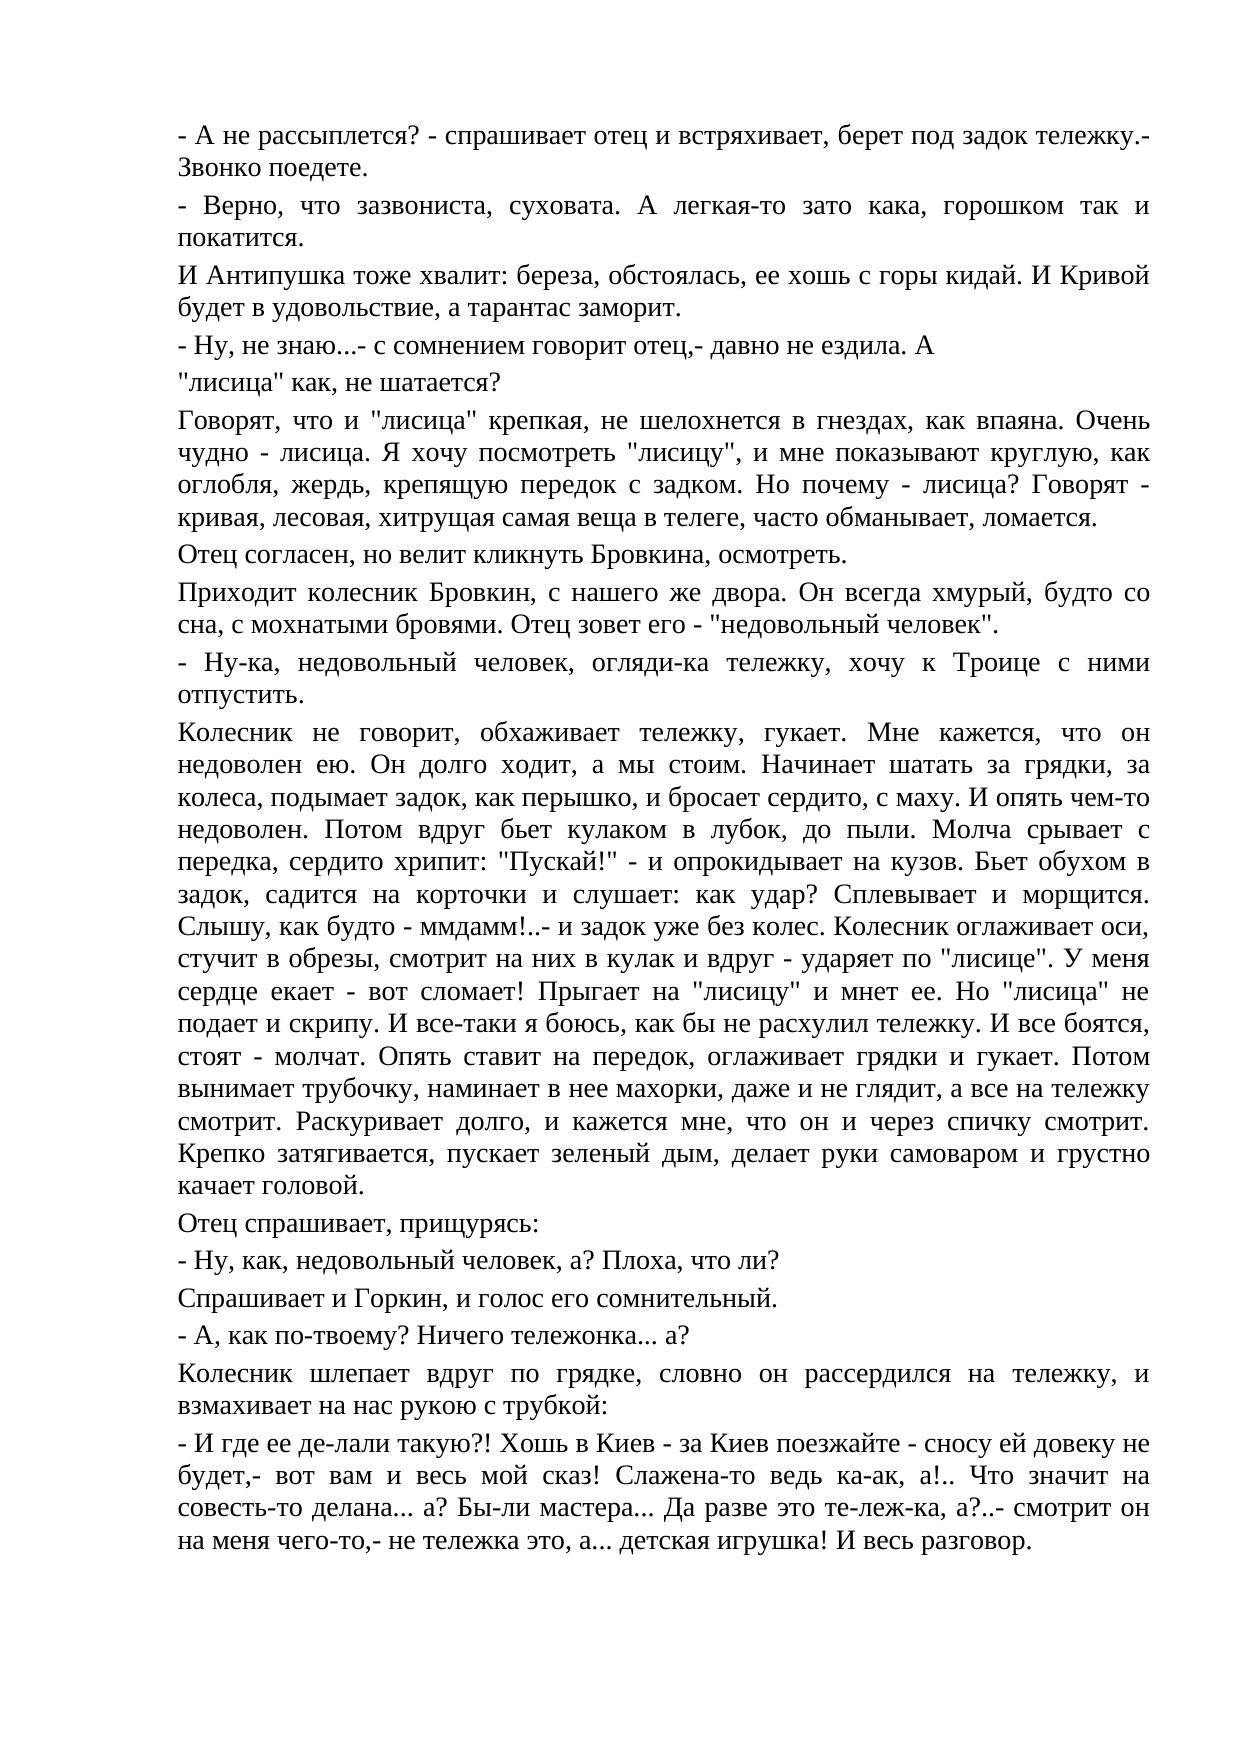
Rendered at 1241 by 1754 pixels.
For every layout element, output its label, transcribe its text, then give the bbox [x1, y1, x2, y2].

text Отец спрашивает, прищурясь: [177, 1206, 1152, 1238]
text - А, как по-твоему? Ничего тележонка... а? [177, 1318, 1152, 1351]
text - Ну, не знаю...- с сомнением говорит отец,- давно не ездила. А [177, 328, 1152, 360]
text "лисица" как, не шатается? [177, 365, 1152, 398]
text Спрашивает и Горкин, и голос его сомнительный. [177, 1281, 1152, 1313]
text - Ну-ка, недовольный человек, огляди-ка тележку, хочу к Троице с ними отпустить. [177, 645, 1152, 710]
text Говорят, что и "лисица" крепкая, не шелохнется в гнездах, как впаяна. Очень чудно - лисица. Я хочу посмотреть "лисицу", и мне показывают круглую, как оглобля, жердь, крепящую передок с задком. Но почему - лисица? Говорят - кривая, лесовая, хитрущая самая веща в телеге, часто обманывает, ломается. [177, 403, 1152, 532]
text И Антипушка тоже хвалит: береза, обстоялась, ее хошь с горы кидай. И Кривой будет в удовольствие, а тарантас заморит. [177, 258, 1152, 323]
text Колесник не говорит, обхаживает тележку, гукает. Мне кажется, что он недоволен ею. Он долго ходит, а мы стоим. Начинает шатать за грядки, за колеса, подымает задок, как перышко, и бросает сердито, с маху. И опять чем-то недоволен. Потом вдруг бьет кулаком в лубок, до пыли. Молча срывает с передка, сердито хрипит: "Пускай!" - и опрокидывает на кузов. Бьет обухом в задок, садится на корточки и слушает: как удар? Сплевывает и морщится. Слышу, как будто - ммдамм!..- и задок уже без колес. Колесник оглаживает оси, стучит в обрезы, смотрит на них в кулак и вдруг - ударяет по "лисице". У меня сердце екает - вот сломает! Прыгает на "лисицу" и мнет ее. Но "лисица" не подает и скрипу. И все-таки я боюсь, как бы не расхулил тележку. И все боятся, стоят - молчат. Опять ставит на передок, оглаживает грядки и гукает. Потом вынимает трубочку, наминает в нее махорки, даже и не глядит, а все на тележку смотрит. Раскуривает долго, и кажется мне, что он и через спичку смотрит. Крепко затягивается, пускает зеленый дым, делает руки самоваром и грустно качает головой. [177, 715, 1152, 1201]
text Отец согласен, но велит кликнуть Бровкина, осмотреть. [177, 537, 1152, 570]
text - А не рассыплется? - спрашивает отец и встряхивает, берет под задок тележку.- Звонко поедете. [177, 118, 1152, 183]
text Приходит колесник Бровкин, с нашего же двора. Он всегда хмурый, будто со сна, с мохнатыми бровями. Отец зовет его - "недовольный человек". [177, 575, 1152, 640]
text - И где ее де-лали такую?! Хошь в Киев - за Киев поезжайте - сносу ей довеку не будет,- вот вам и весь мой сказ! Слажена-то ведь ка-ак, а!.. Что значит на совесть-то делана... а? Бы-ли мастера... Да разве это те-леж-ка, а?..- смотрит он на меня чего-то,- не тележка это, а... детская игрушка! И весь разговор. [177, 1426, 1152, 1555]
text - Верно, что зазвониста, суховата. А легкая-то зато кака, горошком так и покатится. [177, 188, 1152, 253]
text - Ну, как, недовольный человек, а? Плоха, что ли? [177, 1243, 1152, 1276]
text Колесник шлепает вдруг по грядке, словно он рассердился на тележку, и взмахивает на нас рукою с трубкой: [177, 1356, 1152, 1421]
